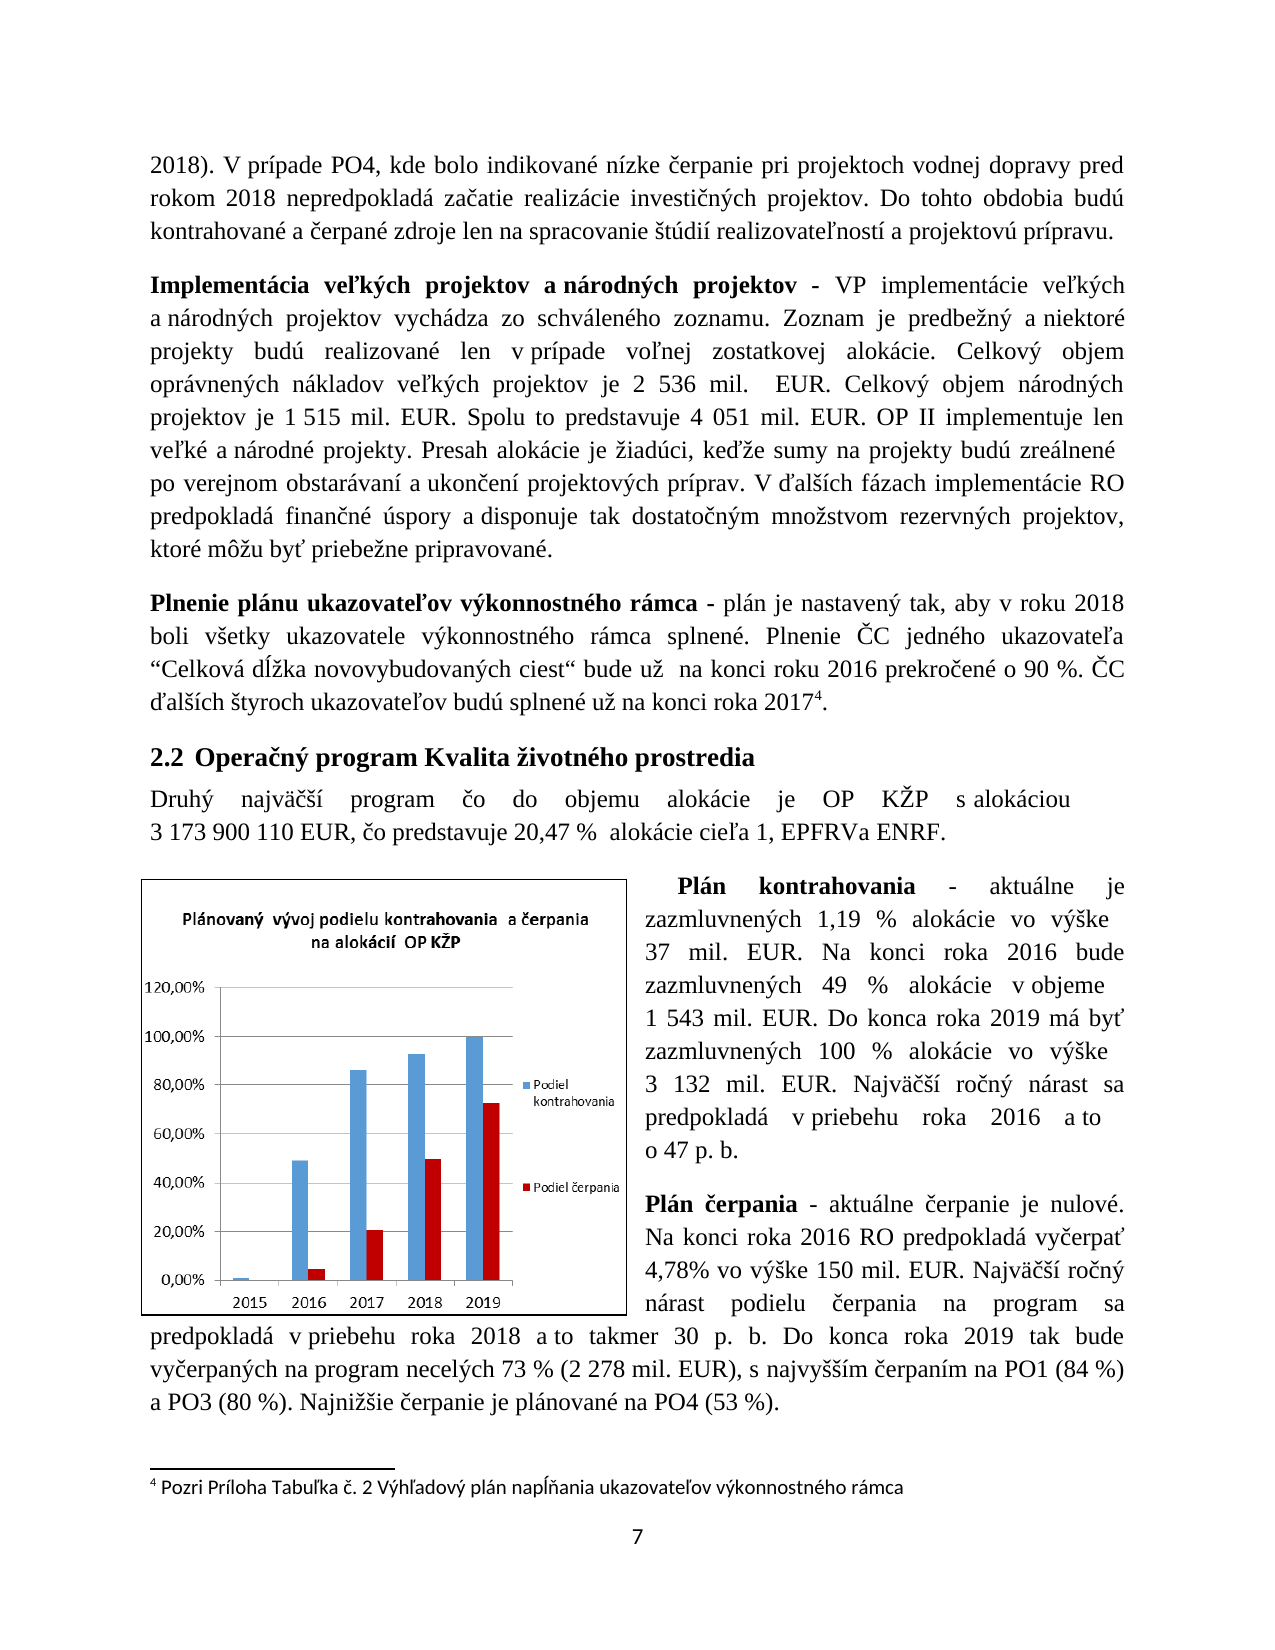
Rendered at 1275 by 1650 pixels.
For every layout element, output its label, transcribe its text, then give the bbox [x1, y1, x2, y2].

text Implementácia veľkých projektov a národných projektov - VP implementácie veľkých a národných projektov vychádza zo schváleného zoznamu. Zoznam je predbežný a niektoré projekty budú realizované len v prípade voľnej zostatkovej alokácie. Celkový objem oprávnených nákladov veľkých projektov je 2 536 mil. EUR. Celkový objem národných projektov je 1 515 mil. EUR. Spolu to predstavuje 4 051 mil. EUR. OP II implementuje len veľké a národné projekty. Presah alokácie je žiadúci, keďže sumy na projekty budú zreálnené po verejnom obstarávaní a ukončení projektových príprav. V ďalších fázach implementácie RO predpokladá finančné úspory a disponuje tak dostatočným množstvom rezervných projektov, ktoré môžu byť priebežne pripravované. [150, 270, 1125, 563]
text Plnenie plánu ukazovateľov výkonnostného rámca - plán je nastavený tak, aby v roku 2018 boli všetky ukazovatele výkonnostného rámca splnené. Plnenie ČC jedného ukazovateľa “Celková dĺžka novovybudovaných ciest“ bude už na konci roku 2016 prekročené o 90 %. ČC ďalších štyroch ukazovateľov budú splnené už na konci roka 2017. [150, 588, 1125, 716]
list Operačný program Kvalita životného prostredia [150, 741, 1125, 772]
text Druhý najväčší program čo do objemu alokácie je OP KŽP s alokáciou 3 173 900 110 EUR, čo predstavuje 20,47 % alokácie cieľa 1, EPFRVa ENRF. [150, 784, 1125, 846]
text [150, 150, 1125, 245]
text Plán čerpania - aktuálne čerpanie je nulové. Na konci roka 2016 RO predpokladá vyčerpať 4,78% vo výške 150 mil. EUR. Najväčší ročný nárast podielu čerpania na program sa predpokladá v priebehu roka 2018 a to takmer 30 p. b. Do konca roka 2019 tak bude vyčerpaných na program necelých 73 % (2 278 mil. EUR), s najvyšším čerpaním na PO1 (84 %) a PO3 (80 %). Najnižšie čerpanie je plánované na PO4 (53 %). [150, 1189, 1125, 1416]
picture [142, 880, 626, 1314]
text Plán kontrahovania - aktuálne je zazmluvnených 1,19 % alokácie vo výške 37 mil. EUR. Na konci roka 2016 bude zazmluvnených 49 % alokácie v objeme 1 543 mil. EUR. Do konca roka 2019 má byť zazmluvnených 100 % alokácie vo výške 3 132 mil. EUR. Najväčší ročný nárast sa predpokladá v priebehu roka 2016 a to o 47 p. b. [150, 871, 1125, 1164]
